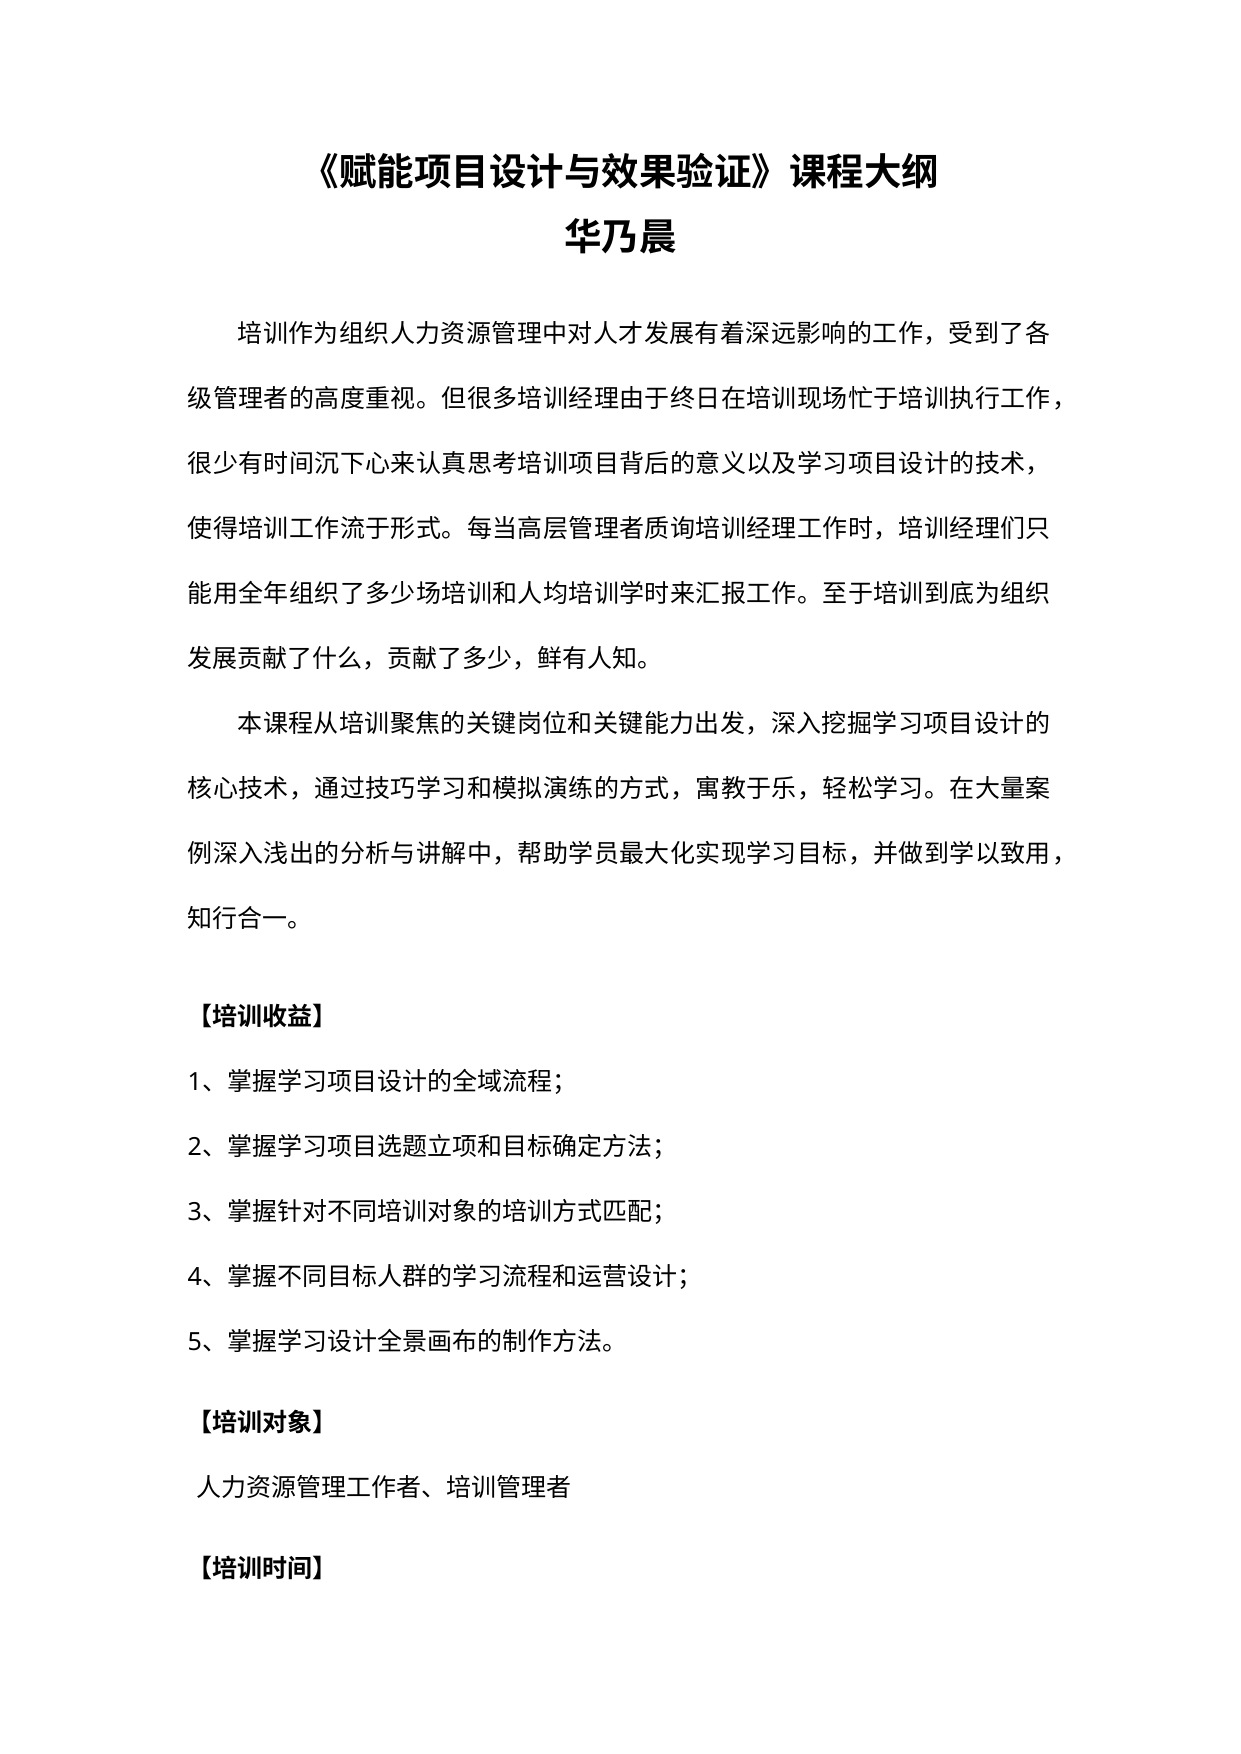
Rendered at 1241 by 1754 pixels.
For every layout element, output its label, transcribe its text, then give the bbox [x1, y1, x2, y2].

text 2、掌握学习项目选题立项和目标确定方法； [187, 1112, 1053, 1177]
text 人力资源管理工作者、培训管理者 [187, 1453, 1053, 1518]
text 4、掌握不同目标人群的学习流程和运营设计； [187, 1242, 1053, 1307]
text 【培训对象】 [187, 1388, 1053, 1453]
text 本课程从培训聚焦的关键岗位和关键能力出发，深入挖掘学习项目设计的核心技术，通过技巧学习和模拟演练的方式，寓教于乐，轻松学习。在大量案例深入浅出的分析与讲解中，帮助学员最大化实现学习目标，并做到学以致用，知行合一。 [187, 689, 1053, 949]
text 1、掌握学习项目设计的全域流程； [187, 1047, 1053, 1112]
text 5、掌握学习设计全景画布的制作方法。 [187, 1307, 1053, 1372]
text 培训作为组织人力资源管理中对人才发展有着深远影响的工作，受到了各级管理者的高度重视。但很多培训经理由于终日在培训现场忙于培训执行工作，很少有时间沉下心来认真思考培训项目背后的意义以及学习项目设计的技术，使得培训工作流于形式。每当高层管理者质询培训经理工作时，培训经理们只能用全年组织了多少场培训和人均培训学时来汇报工作。至于培训到底为组织发展贡献了什么，贡献了多少，鲜有人知。 [187, 299, 1053, 689]
text 3、掌握针对不同培训对象的培训方式匹配； [187, 1177, 1053, 1242]
text 【培训收益】 [187, 982, 1053, 1047]
text 《赋能项目设计与效果验证》课程大纲 [187, 137, 1053, 202]
text 【培训时间】 [187, 1534, 1053, 1599]
text 华乃晨 [187, 202, 1053, 267]
